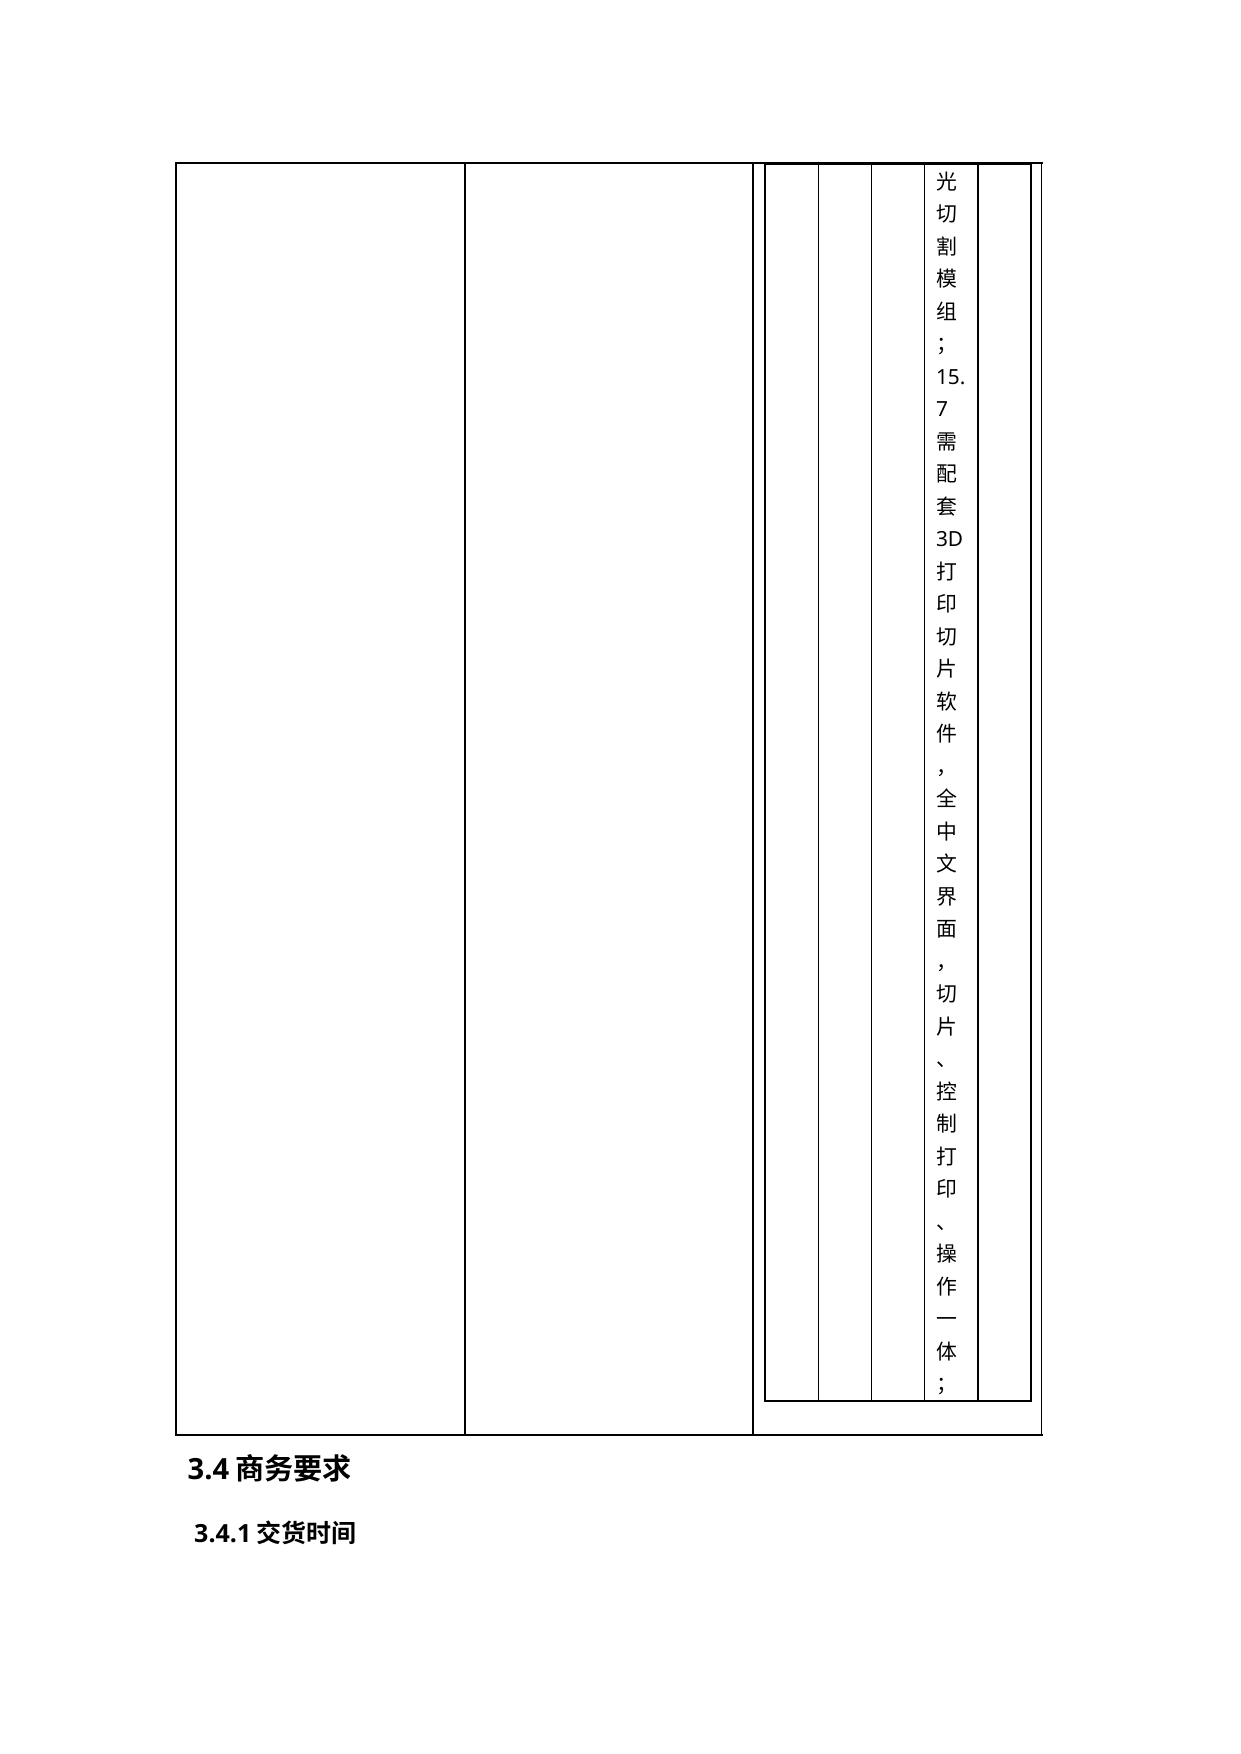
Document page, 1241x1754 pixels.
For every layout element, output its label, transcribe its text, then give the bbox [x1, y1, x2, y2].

table_cell [754, 164, 1041, 1434]
table_cell [466, 164, 752, 1434]
table_cell 1 [177, 164, 464, 1434]
text 3.4商务要求 [187, 1436, 1053, 1501]
text 3.4.1交货时间 [187, 1501, 1053, 1566]
